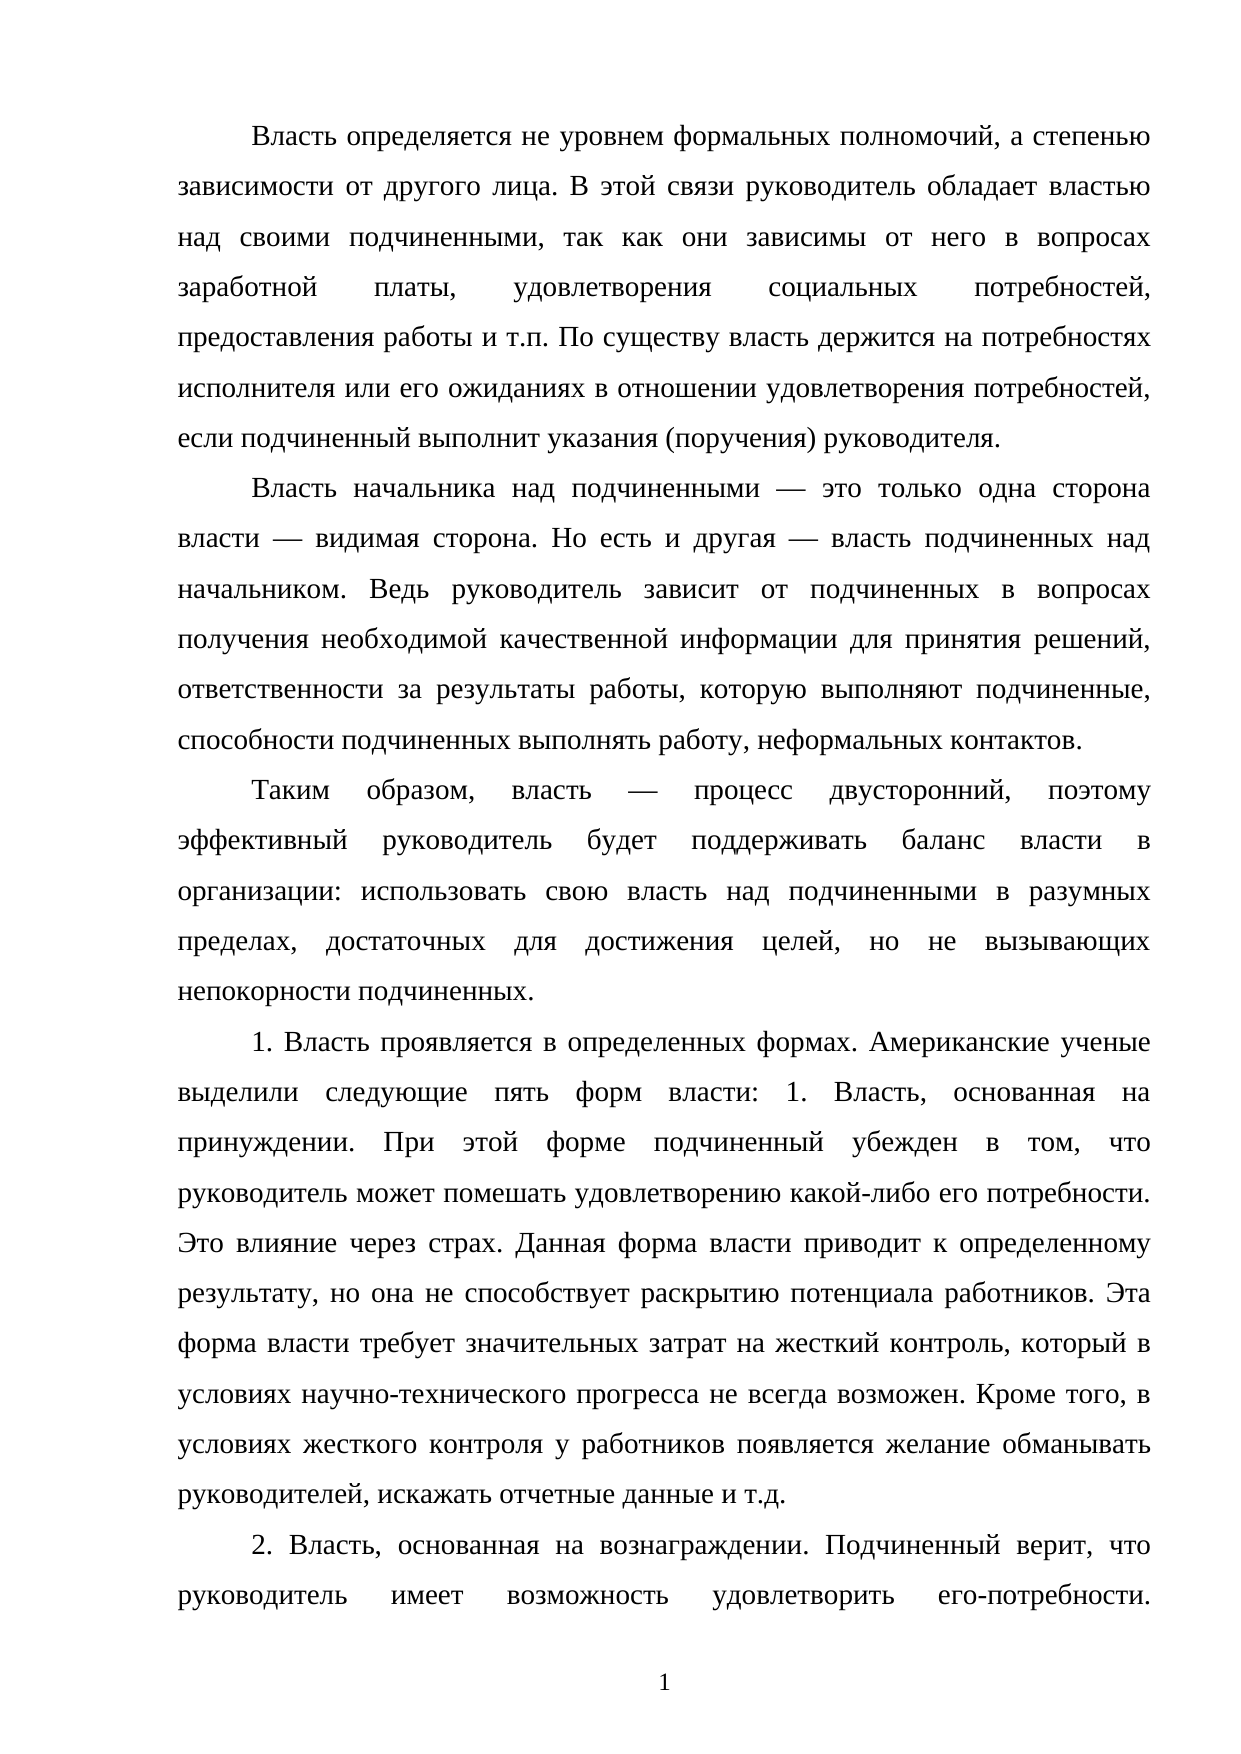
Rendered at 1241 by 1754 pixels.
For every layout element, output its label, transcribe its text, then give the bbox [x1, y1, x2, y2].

text 1. Власть проявляется в определенных формах. Американские ученые выделили следующие пять форм власти: 1. Власть, основанная на принуждении. При этой форме подчиненный убежден в том, что руководитель может помешать удовлетворению какой-либо его потребности. Это влияние через страх. Данная форма власти приводит к определенному результату, но она не способствует раскрытию потенциала работников. Эта форма власти требует значительных затрат на жесткий контроль, который в условиях научно-технического прогресса не всегда возможен. Кроме того, в условиях жесткого контроля у работников появляется желание обманывать руководителей, искажать отчетные данные и т.д. [177, 1024, 1152, 1510]
text Таким образом, власть — процесс двусторонний, поэтому эффективный руководитель будет поддерживать баланс власти в организации: использовать свою власть над подчиненными в разумных пределах, достаточных для достижения целей, но не вызывающих непокорности подчиненных. [177, 772, 1152, 1007]
text Власть определяется не уровнем формальных полномочий, а степенью зависимости от другого лица. В этой связи руководитель обладает властью над своими подчиненными, так как они зависимы от него в вопросах заработной платы, удовлетворения социальных потребностей, предоставления работы и т.п. По существу власть держится на потребностях исполнителя или его ожиданиях в отношении удовлетворения потребностей, если подчиненный выполнит указания (поручения) руководителя. [177, 118, 1152, 453]
text Власть начальника над подчиненными — это только одна сторона власти — видимая сторона. Но есть и другая — власть подчиненных над начальником. Ведь руководитель зависит от подчиненных в вопросах получения необходимой качественной информации для принятия решений, ответственности за результаты работы, которую выполняют подчиненные, способности подчиненных выполнять работу, неформальных контактов. [177, 470, 1152, 755]
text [177, 1527, 1152, 1611]
